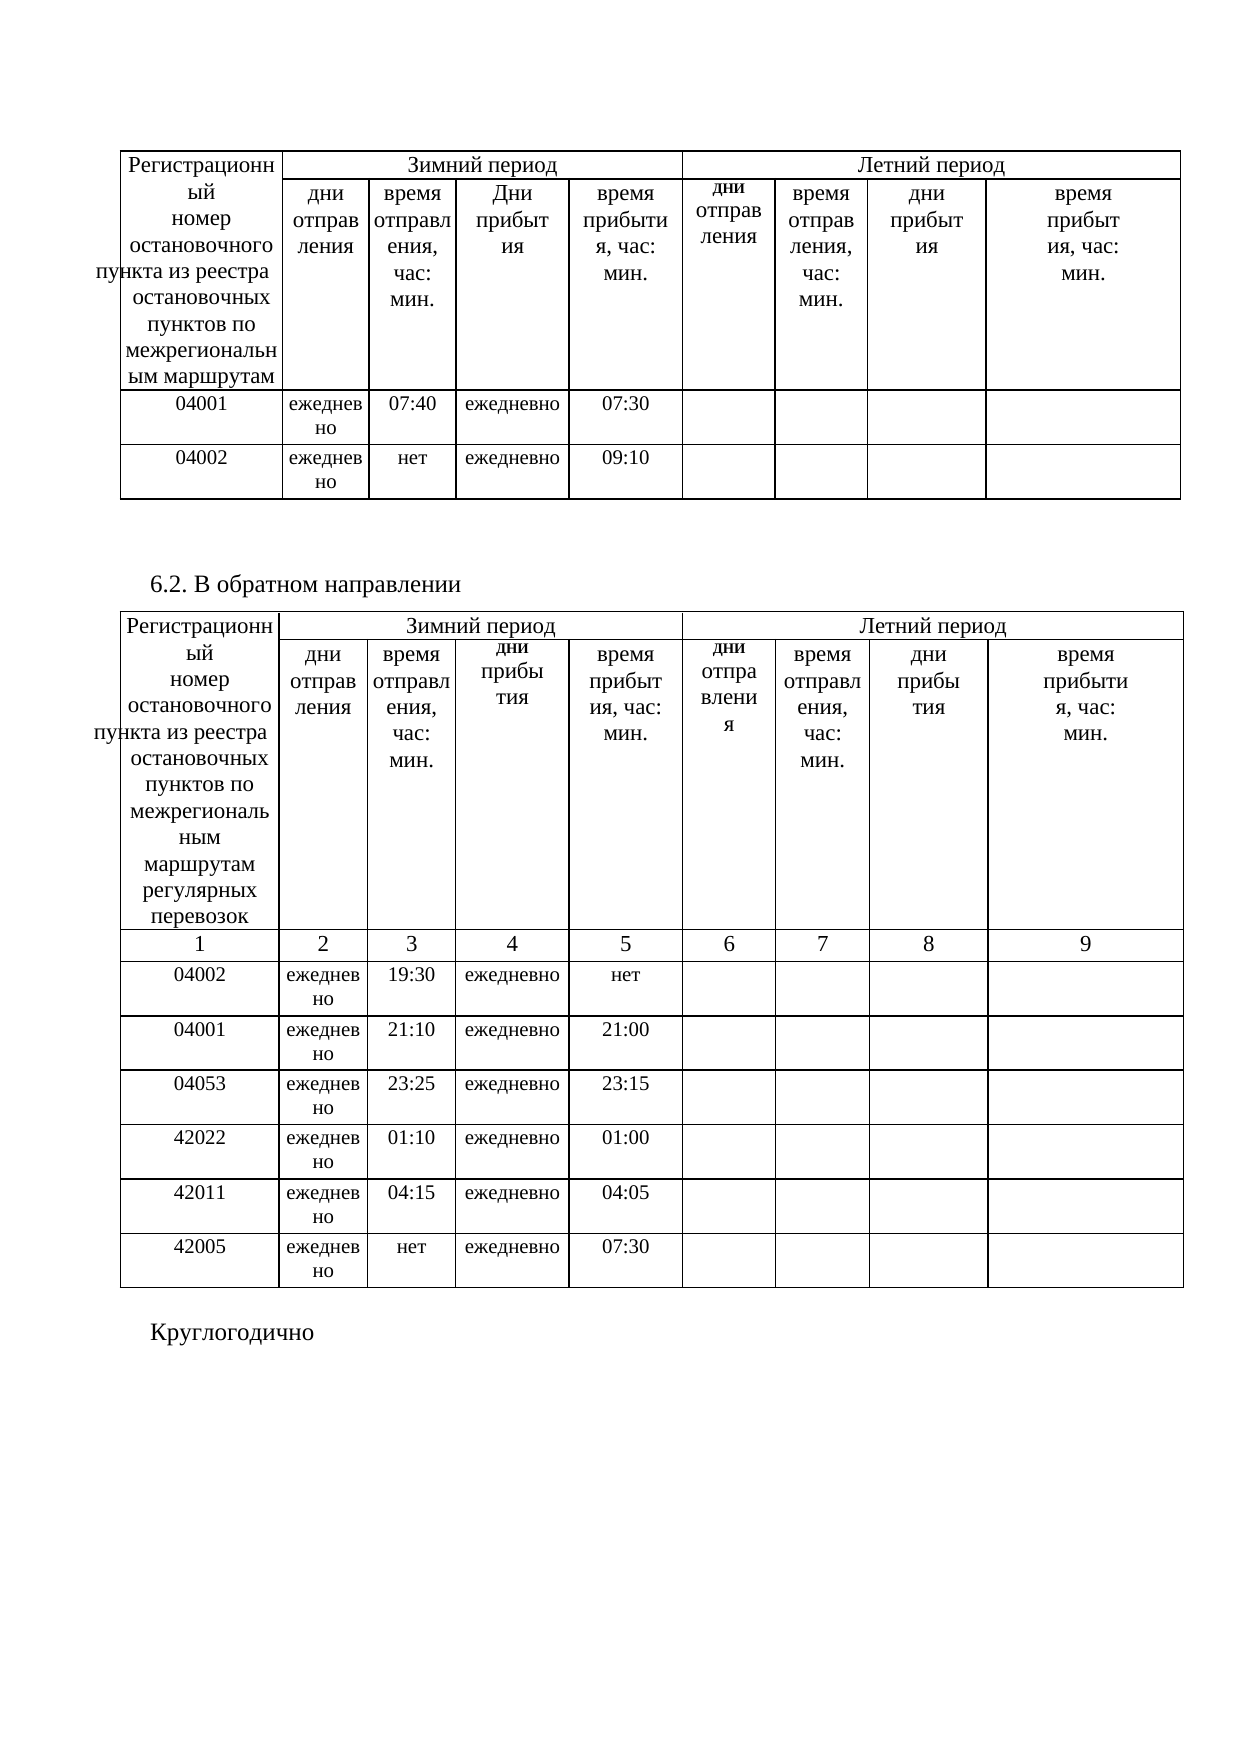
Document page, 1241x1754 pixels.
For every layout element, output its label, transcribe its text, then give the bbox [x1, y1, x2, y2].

table_cell [683, 1017, 775, 1069]
table_cell [776, 1071, 869, 1124]
table_cell 23:25 [368, 1071, 455, 1124]
table_cell [870, 962, 987, 1015]
table_cell 5 [570, 930, 682, 961]
table_cell [776, 962, 869, 1015]
table_cell ежедневно [456, 1234, 568, 1287]
table_cell 01:10 [368, 1125, 455, 1178]
table_cell [870, 1180, 987, 1232]
table_cell дни отправ ления [280, 640, 367, 929]
table_cell [776, 1017, 869, 1069]
table_cell время отправ ления, час: мин. [776, 180, 867, 389]
table_cell 04:15 [368, 1180, 455, 1232]
table_cell 09:10 [570, 445, 682, 498]
table_cell 04002 [121, 445, 282, 498]
table_cell 07:40 [370, 391, 455, 444]
table_cell ежедневно [280, 1071, 367, 1124]
table_cell 04:05 [570, 1180, 682, 1232]
table_cell ДНИ прибы тия [456, 640, 568, 929]
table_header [121, 152, 282, 389]
table_cell 07:30 [570, 391, 682, 444]
table_cell ежедневно [283, 391, 368, 444]
table_cell время прибыти я, час: мин. [570, 180, 682, 389]
table_cell нет [368, 1234, 455, 1287]
table_cell [870, 1125, 987, 1178]
table_cell [870, 1017, 987, 1069]
table_cell [683, 1180, 775, 1232]
table_cell ежедневно [456, 1125, 568, 1178]
table_cell [776, 1125, 869, 1178]
table_cell 01:00 [570, 1125, 682, 1178]
table_cell Дни прибыт ия [457, 180, 568, 389]
table_cell [776, 1234, 869, 1287]
table_cell 21:00 [570, 1017, 682, 1069]
table_cell [987, 391, 1180, 444]
table_cell [683, 1234, 775, 1287]
table_cell 04001 [121, 391, 282, 444]
table_cell [870, 1234, 987, 1287]
table_cell ежедневно [280, 1017, 367, 1069]
table_cell время отправл ения, час: мин. [776, 640, 869, 929]
table_cell ежедневно [280, 1125, 367, 1178]
table_cell 42005 [121, 1234, 278, 1287]
table_cell 9 [989, 930, 1183, 961]
table_cell 6 [683, 930, 775, 961]
table_cell ежедневно [456, 1071, 568, 1124]
table_cell [683, 1071, 775, 1124]
table_header Зимний период [283, 152, 682, 178]
table_cell время прибыти я, час: мин. [989, 640, 1183, 929]
table_cell 2 [280, 930, 367, 961]
table_cell [989, 1017, 1183, 1069]
table_cell дни прибыт ия [868, 180, 985, 389]
table_cell ежедневно [457, 445, 568, 498]
table_cell [683, 445, 774, 498]
table_cell ежедневно [280, 1180, 367, 1232]
table_cell ежедневно [456, 1017, 568, 1069]
table_cell ежедневно [456, 1180, 568, 1232]
table_cell 23:15 [570, 1071, 682, 1124]
table_cell [868, 445, 985, 498]
table_header Летний период [683, 612, 1183, 639]
table_cell 4 [456, 930, 568, 961]
table_cell ежедневно [280, 1234, 367, 1287]
table_cell 07:30 [570, 1234, 682, 1287]
table_cell время отправл ения, час: мин. [368, 640, 455, 929]
table_cell [989, 1071, 1183, 1124]
table_cell 42011 [121, 1180, 278, 1232]
table_cell 7 [776, 930, 869, 961]
table_cell ежедневно [283, 445, 368, 498]
table_cell [989, 1125, 1183, 1178]
table_cell ежедневно [457, 391, 568, 444]
table_cell время прибыт ия, час: мин. [987, 180, 1180, 389]
table_cell 19:30 [368, 962, 455, 1015]
table_cell [870, 1071, 987, 1124]
table_cell 42022 [121, 1125, 278, 1178]
text 6.2. В обратном направлении [150, 569, 1090, 598]
table_cell [989, 1234, 1183, 1287]
table_cell 1 [121, 930, 278, 961]
table_header Летний период [683, 152, 1180, 178]
text Круглогодично [150, 1317, 1090, 1346]
table_cell время прибыт ия, час: мин. [570, 640, 682, 929]
table_cell ДНИ отправ ления [683, 180, 774, 389]
table_header Регистрационный номер остановочного пункта из реестра остановочных пунктов по межрегиональным маршрутам регулярных перевозок [121, 612, 279, 929]
table_cell [868, 391, 985, 444]
table_cell ДНИ отпра влени я [683, 640, 775, 929]
table_cell время отправл ения, час: мин. [370, 180, 455, 389]
table_cell 21:10 [368, 1017, 455, 1069]
table_cell [989, 1180, 1183, 1232]
table_cell 3 [368, 930, 455, 961]
table_cell [776, 1180, 869, 1232]
table_cell [683, 1125, 775, 1178]
table_cell [683, 391, 774, 444]
table_cell 8 [870, 930, 987, 961]
table_cell 04001 [121, 1017, 278, 1069]
table_cell [776, 445, 867, 498]
table_cell дни прибы тия [870, 640, 987, 929]
table_cell [683, 962, 775, 1015]
table_cell 04053 [121, 1071, 278, 1124]
table_cell нет [370, 445, 455, 498]
table_cell [776, 391, 867, 444]
table_header Зимний период [280, 612, 682, 639]
table_cell ежедневно [280, 962, 367, 1015]
table_cell ежедневно [456, 962, 568, 1015]
table_cell дни отправ ления [283, 180, 368, 389]
table_cell [989, 962, 1183, 1015]
table_cell 04002 [121, 962, 278, 1015]
table_cell [987, 445, 1180, 498]
table_cell нет [570, 962, 682, 1015]
